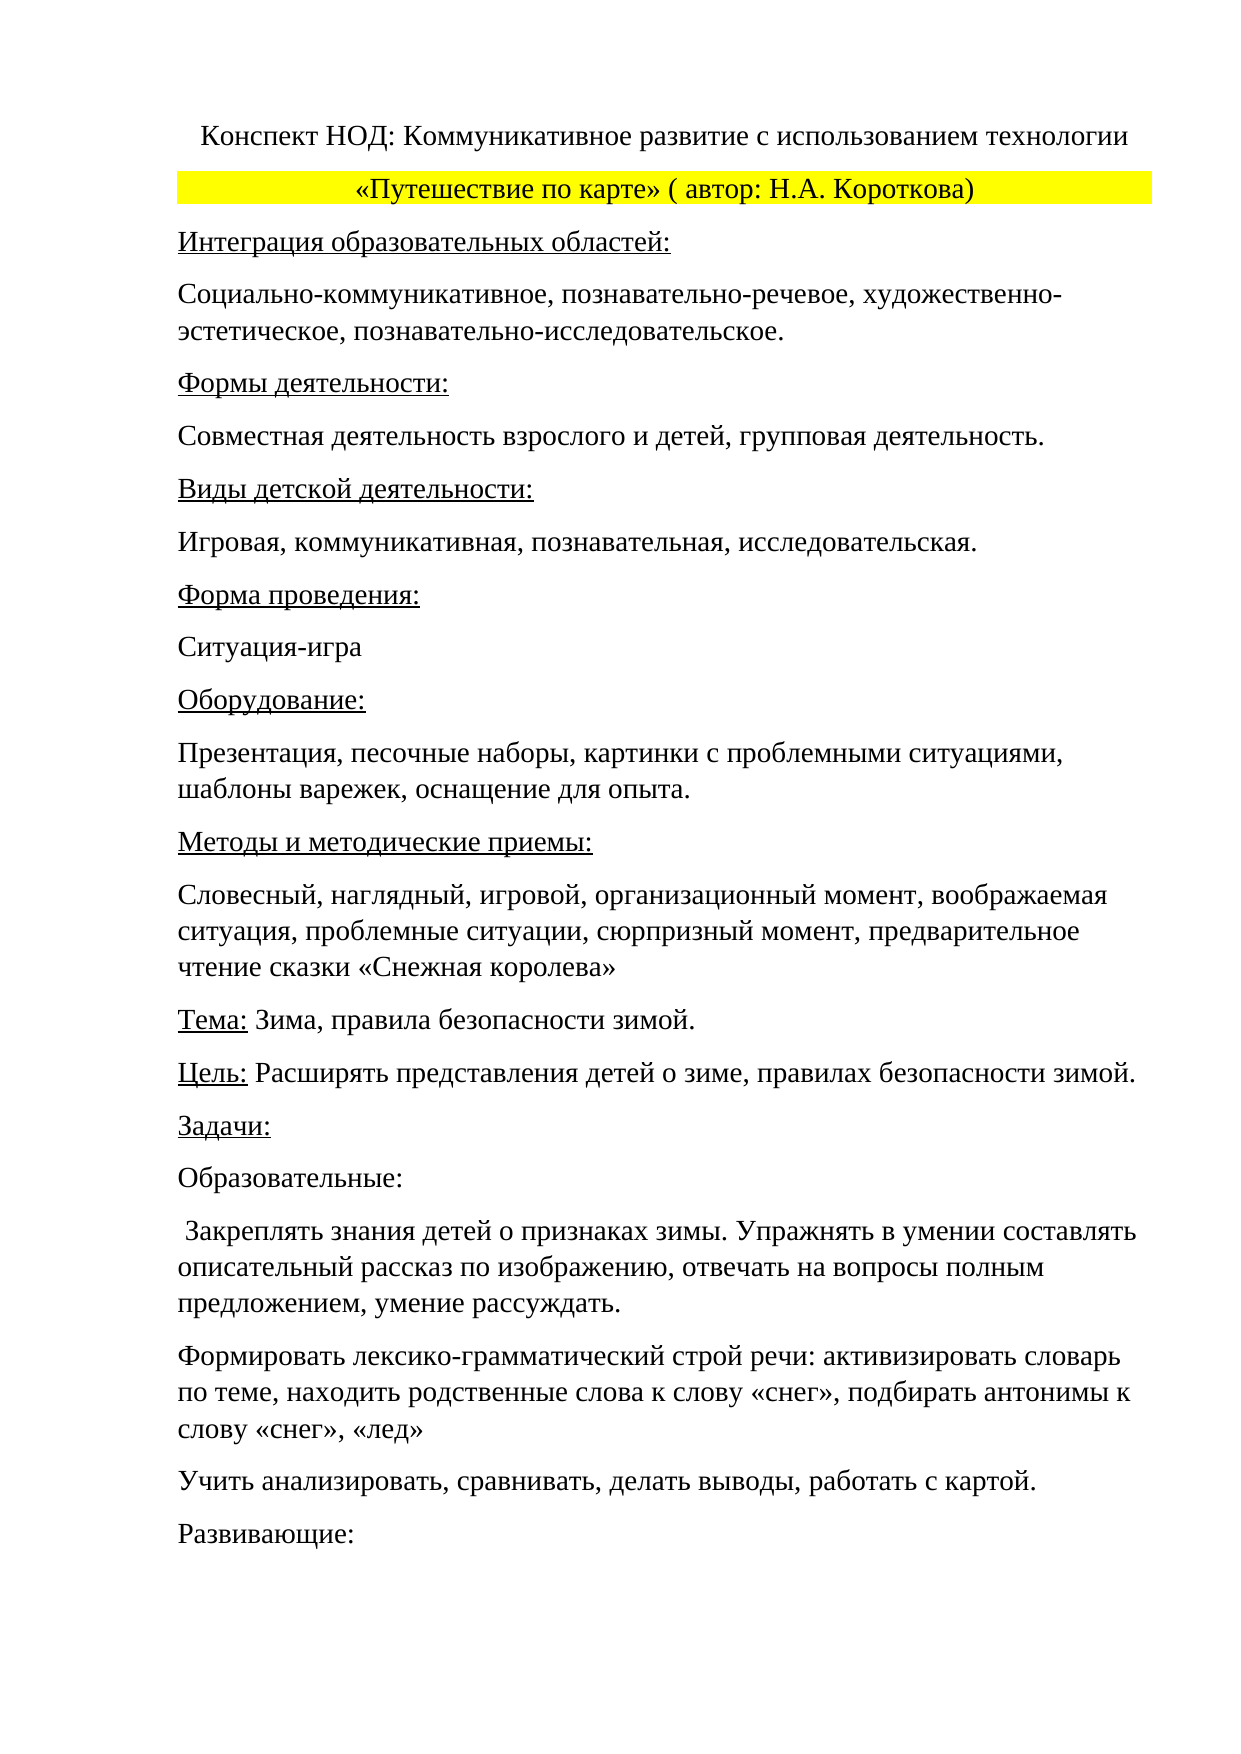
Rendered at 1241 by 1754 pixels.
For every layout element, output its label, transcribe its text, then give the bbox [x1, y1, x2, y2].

text Совместная деятельность взрослого и детей, групповая деятельность. [177, 418, 1152, 452]
text Форма проведения: [177, 577, 1152, 610]
text Формировать лексико-грамматический строй речи: активизировать словарь по теме, находить родственные слова к слову «снег», подбирать антонимы к слову «снег», «лед» [177, 1338, 1152, 1444]
text Методы и методические приемы: [177, 824, 1152, 858]
text Тема: Зима, правила безопасности зимой. [177, 1002, 1152, 1036]
text Учить анализировать, сравнивать, делать выводы, работать с картой. [177, 1463, 1152, 1497]
text Закреплять знания детей о признаках зимы. Упражнять в умении составлять описательный рассказ по изображению, отвечать на вопросы полным предложением, умение рассуждать. [177, 1213, 1152, 1319]
text Словесный, наглядный, игровой, организационный момент, воображаемая ситуация, проблемные ситуации, сюрпризный момент, предварительное чтение сказки «Снежная королева» [177, 877, 1152, 983]
text Конспект НОД: Коммуникативное развитие с использованием технологии [177, 118, 1152, 152]
text Интеграция образовательных областей: [177, 224, 1152, 257]
text «Путешествие по карте» ( автор: Н.А. Короткова) [177, 171, 1152, 204]
text Цель: Расширять представления детей о зиме, правилах безопасности зимой. [177, 1055, 1152, 1088]
text Ситуация-игра [177, 629, 1152, 663]
text Оборудование: [177, 682, 1152, 716]
text Игровая, коммуникативная, познавательная, исследовательская. [177, 524, 1152, 557]
text Образовательные: [177, 1161, 1152, 1194]
text Виды детской деятельности: [177, 471, 1152, 505]
text Развивающие: [177, 1516, 1152, 1550]
text Презентация, песочные наборы, картинки с проблемными ситуациями, шаблоны варежек, оснащение для опыта. [177, 735, 1152, 805]
text Социально-коммуникативное, познавательно-речевое, художественно-эстетическое, познавательно-исследовательское. [177, 277, 1152, 346]
text Формы деятельности: [177, 366, 1152, 399]
text Задачи: [177, 1108, 1152, 1141]
